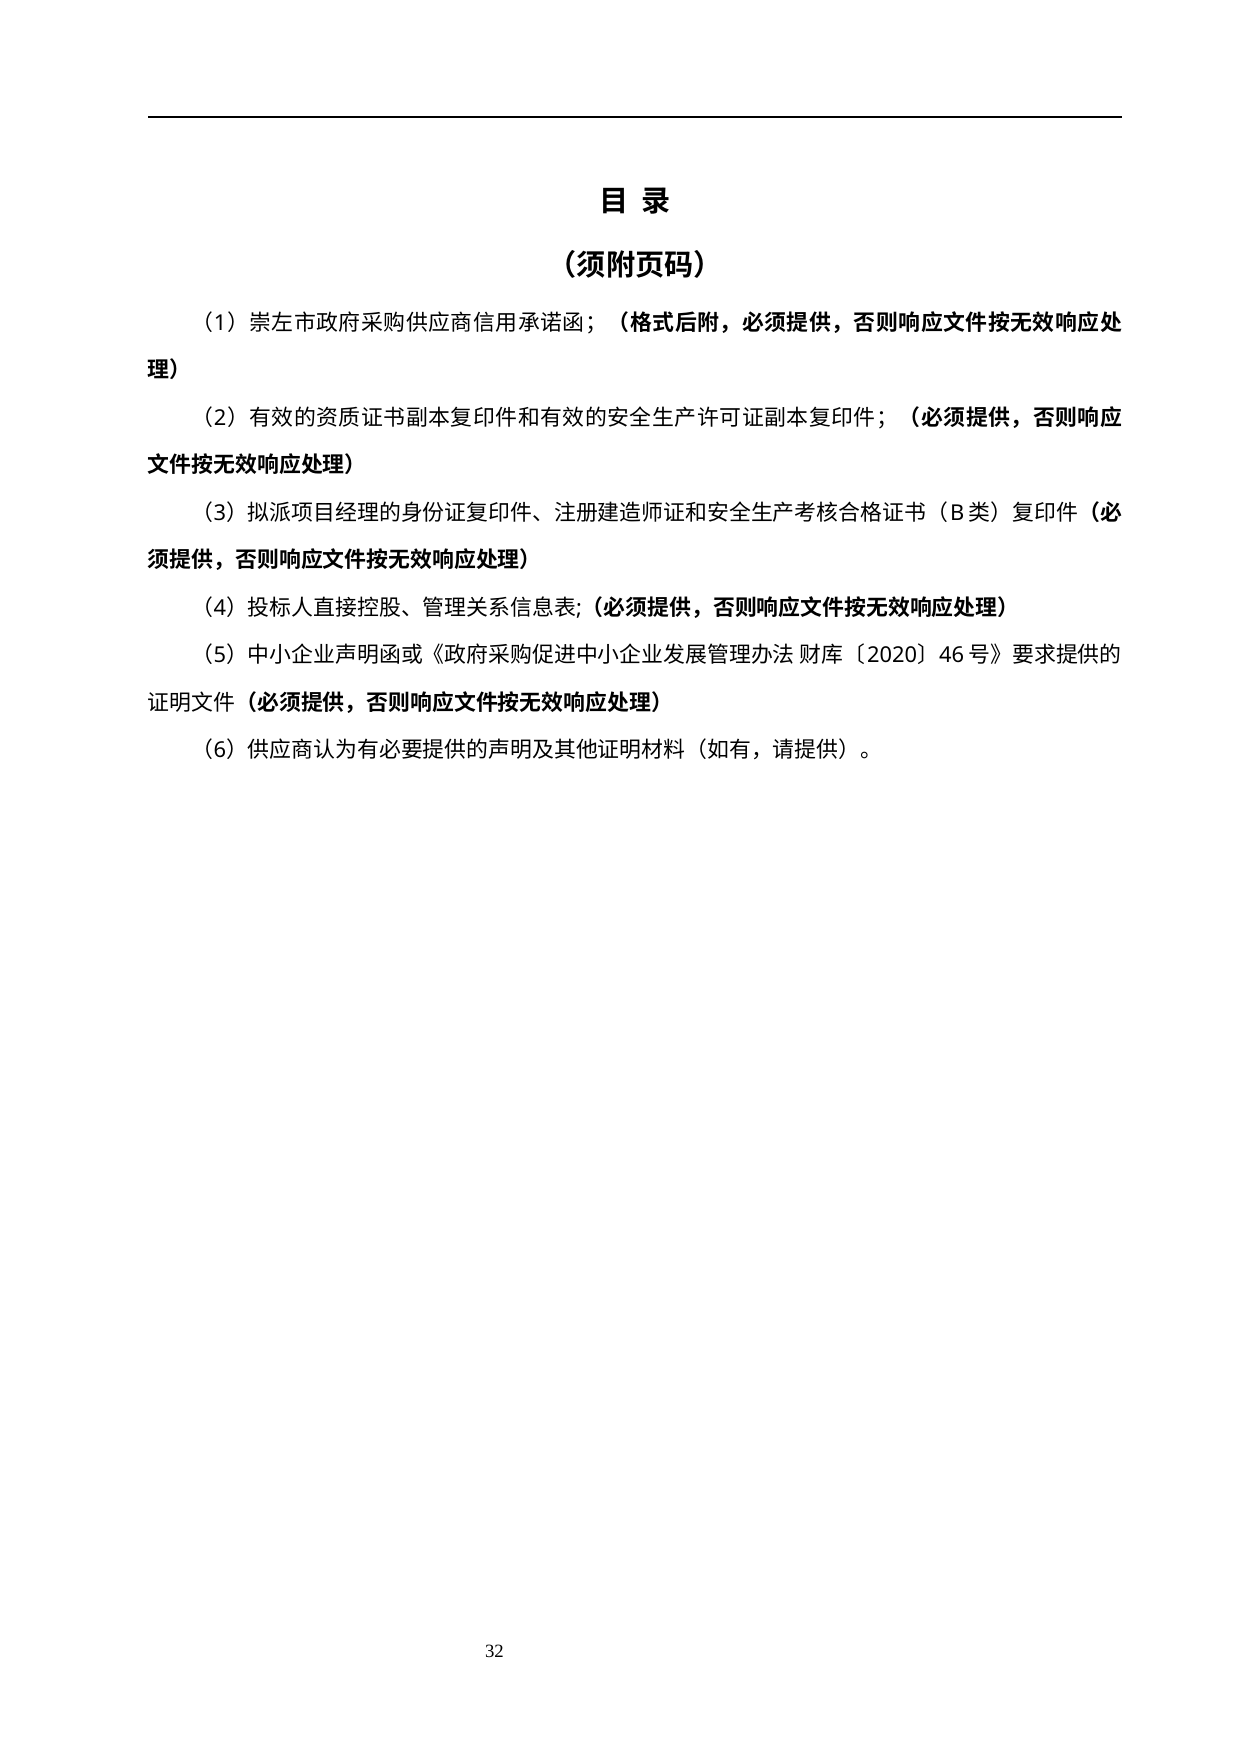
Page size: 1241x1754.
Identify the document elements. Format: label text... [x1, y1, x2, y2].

text （6）供应商认为有必要提供的声明及其他证明材料（如有，请提供）。 [148, 732, 1122, 764]
text 目 录 [148, 178, 1122, 220]
text （4）投标人直接控股、管理关系信息表;（必须提供，否则响应文件按无效响应处理） [148, 590, 1122, 622]
text （3）拟派项目经理的身份证复印件、注册建造师证和安全生产考核合格证书（B类）复印件（必须提供，否则响应文件按无效响应处理） [148, 495, 1122, 574]
text （须附页码） [148, 241, 1122, 283]
text （5）中小企业声明函或《政府采购促进中小企业发展管理办法 财库〔2020〕46号》要求提供的证明文件（必须提供，否则响应文件按无效响应处理） [148, 637, 1122, 717]
text （2）有效的资质证书副本复印件和有效的安全生产许可证副本复印件；（必须提供，否则响应文件按无效响应处理） [148, 399, 1122, 479]
text （1）崇左市政府采购供应商信用承诺函；（格式后附，必须提供，否则响应文件按无效响应处理） [148, 304, 1122, 384]
